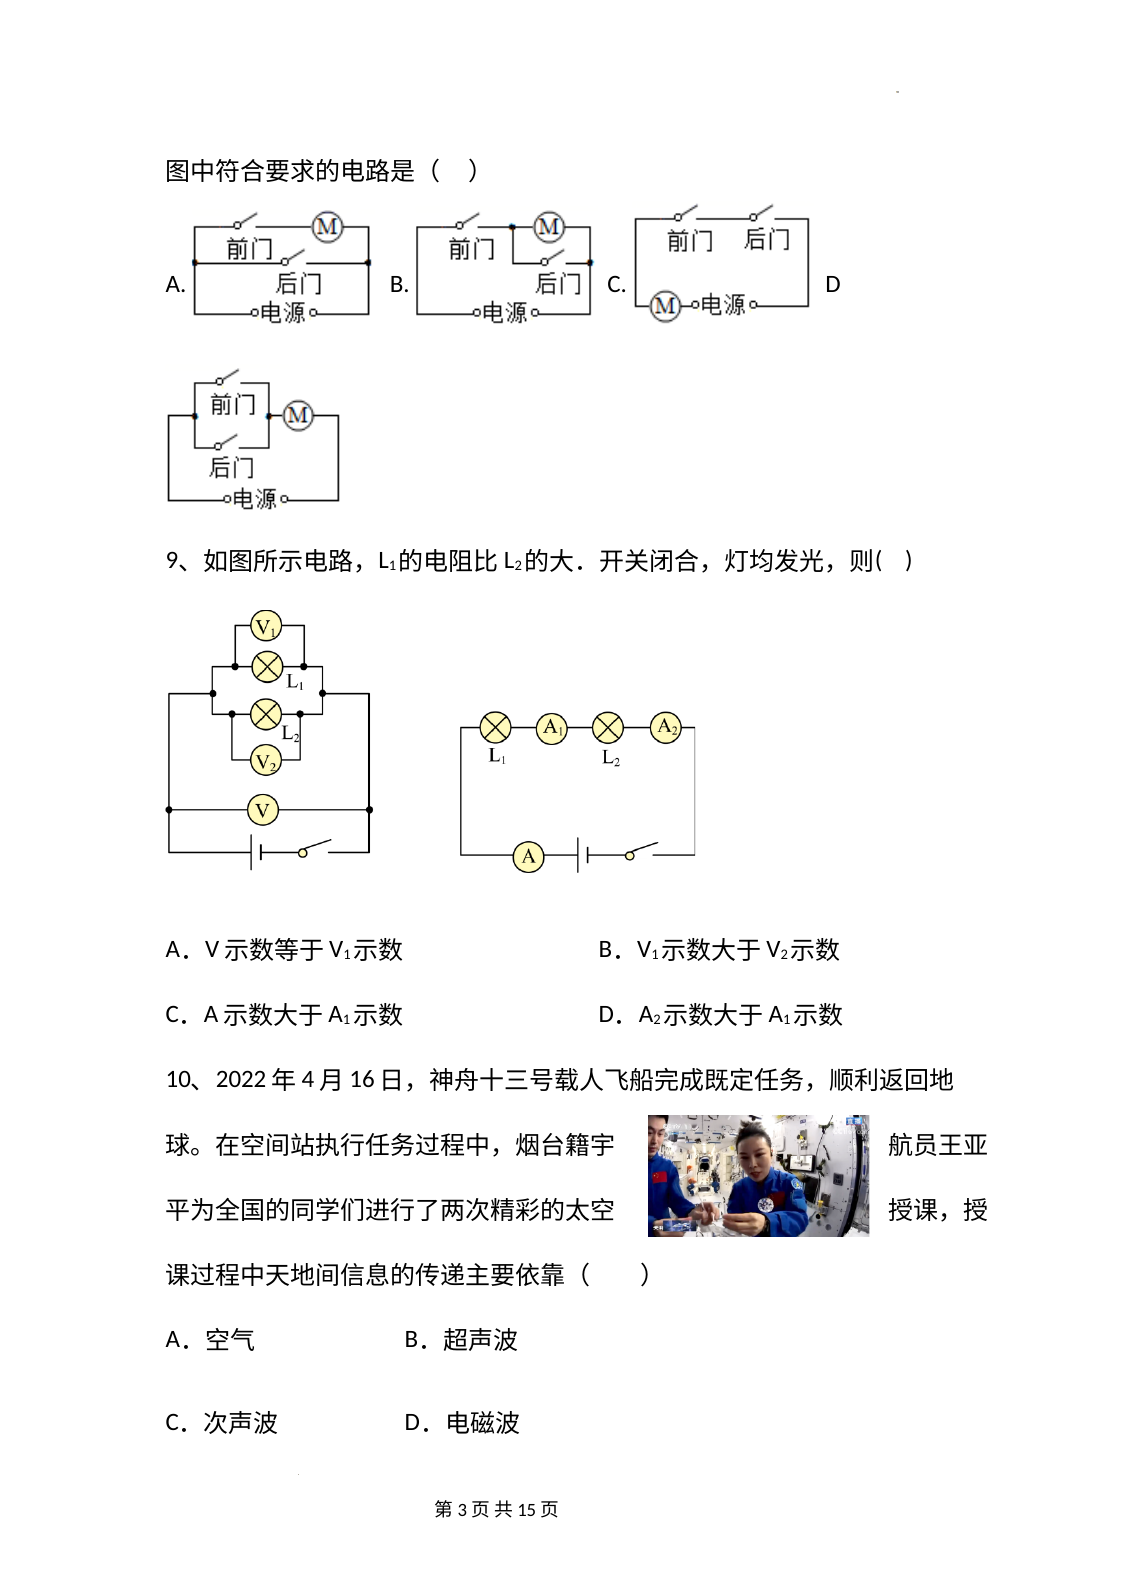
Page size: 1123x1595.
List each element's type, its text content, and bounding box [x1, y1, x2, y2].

picture [632, 201, 814, 328]
picture [648, 1115, 870, 1237]
picture [415, 206, 599, 328]
text 9、如图所示电路，L1的电阻比L2的大．开关闭合，灯均发光，则( ) [165, 527, 1004, 592]
picture [165, 364, 344, 514]
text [165, 137, 1004, 202]
text 10、2022年4月16日，神舟十三号载人飞船完成既定任务，顺利返回地球。在空间站执行任务过程中，烟台籍宇航员王亚平为全国的同学们进行了两次精彩的太空授课，授课过程中天地间信息的传递主要依靠（ ） [165, 1046, 1004, 1306]
picture [165, 610, 696, 873]
text C．A示数大于A1示数 D．A2示数大于A1示数 [165, 981, 1004, 1046]
list C．次声波 D．电磁波 [165, 1389, 1004, 1454]
picture [191, 209, 375, 328]
text A．V示数等于V1示数 B．V1示数大于V2示数 [165, 916, 1004, 981]
list 空气 B．超声波 [165, 1306, 1004, 1371]
